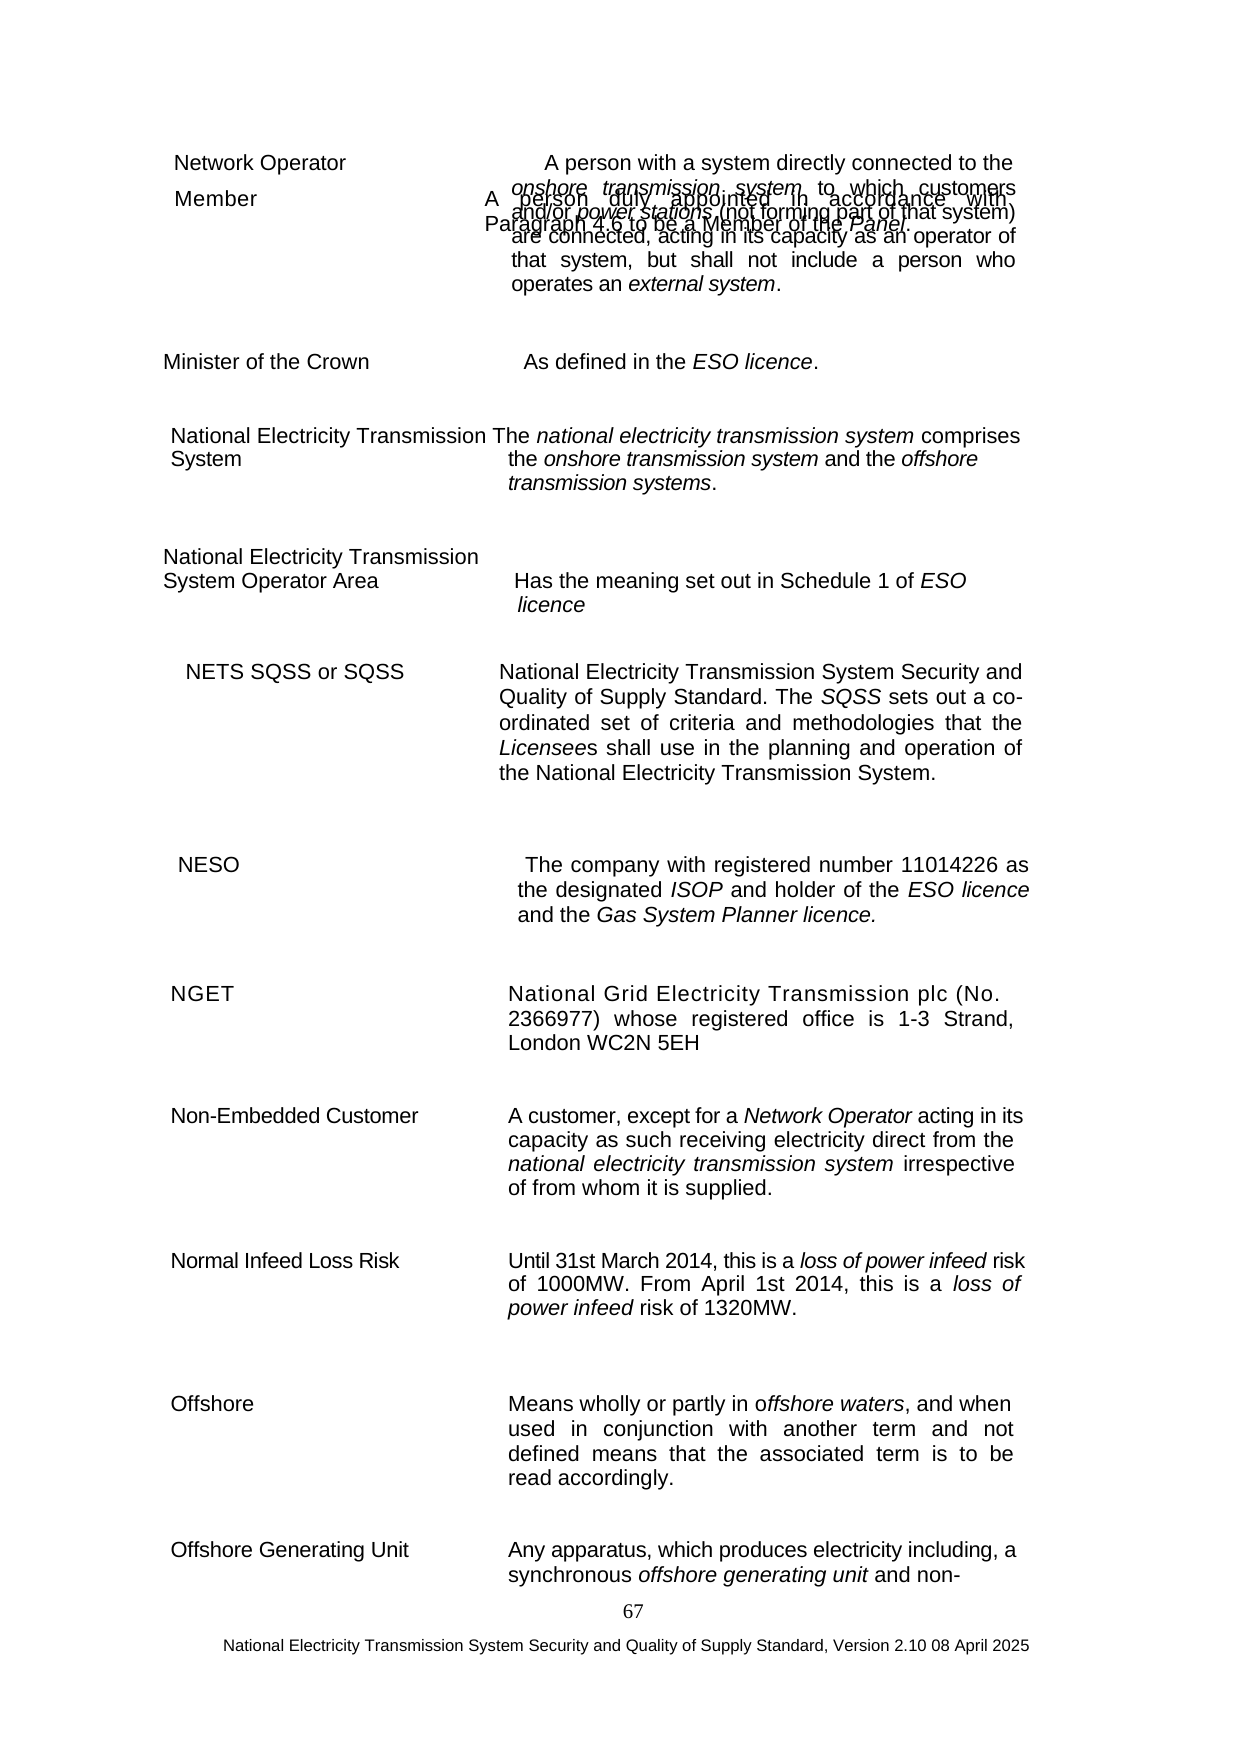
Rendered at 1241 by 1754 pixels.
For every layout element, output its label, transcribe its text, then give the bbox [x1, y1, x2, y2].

table_header NETS SQSS or SQSS [174, 646, 488, 797]
table_header A person duly appointed in accordance with Paragraph 4.6 to be a Member of the Panel. [473, 174, 1019, 249]
text Normal Infeed Loss Risk Until 31st March 2014, this is a loss of power infeed risk [170, 1249, 1030, 1273]
text NGET National Grid Electricity Transmission plc (No. [170, 981, 1030, 1007]
table_header Member [163, 174, 473, 249]
text Offshore Generating Unit Any apparatus, which produces electricity including, a [170, 1537, 1030, 1562]
text System the onshore transmission system and the offshore [170, 448, 1030, 471]
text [508, 1564, 1022, 1587]
text Minister of the Crown As defined in the ESO licence. [163, 299, 1030, 374]
text Non-Embedded Customer A customer, except for a Network Operator acting in its [170, 1104, 1030, 1128]
text of 1000MW. From April 1st 2014, this is a loss of power infeed risk of 1320MW. [508, 1273, 1022, 1320]
text used in conjunction with another term and not defined means that the associated term is to be read accordingly. [508, 1417, 1015, 1490]
text NESO The company with registered number 11014226 as the designated ISOP and holder of the ESO licence and the Gas System Planner licence. [178, 851, 1030, 927]
text System Operator Area Has the meaning set out in Schedule 1 of ESO licence [163, 569, 1030, 618]
text National Electricity Transmission [163, 544, 1030, 569]
text 2366977) whose registered office is 1-3 Strand, London WC2N 5EH [508, 1008, 1015, 1054]
text National Electricity Transmission The national electricity transmission system comprises [170, 425, 1030, 448]
text Offshore Means wholly or partly in offshore waters, and when [170, 1393, 1030, 1417]
text transmission systems. [508, 471, 1030, 494]
text capacity as such receiving electricity direct from the national electricity transmission system irrespective of from whom it is supplied. [508, 1128, 1015, 1200]
table_header National Electricity Transmission System Security and Quality of Supply Standard. The SQSS sets out a coordinated set of criteria and methodologies that the Licensees shall use in the planning and operation of the National Electricity Transmission System. [488, 646, 1034, 797]
